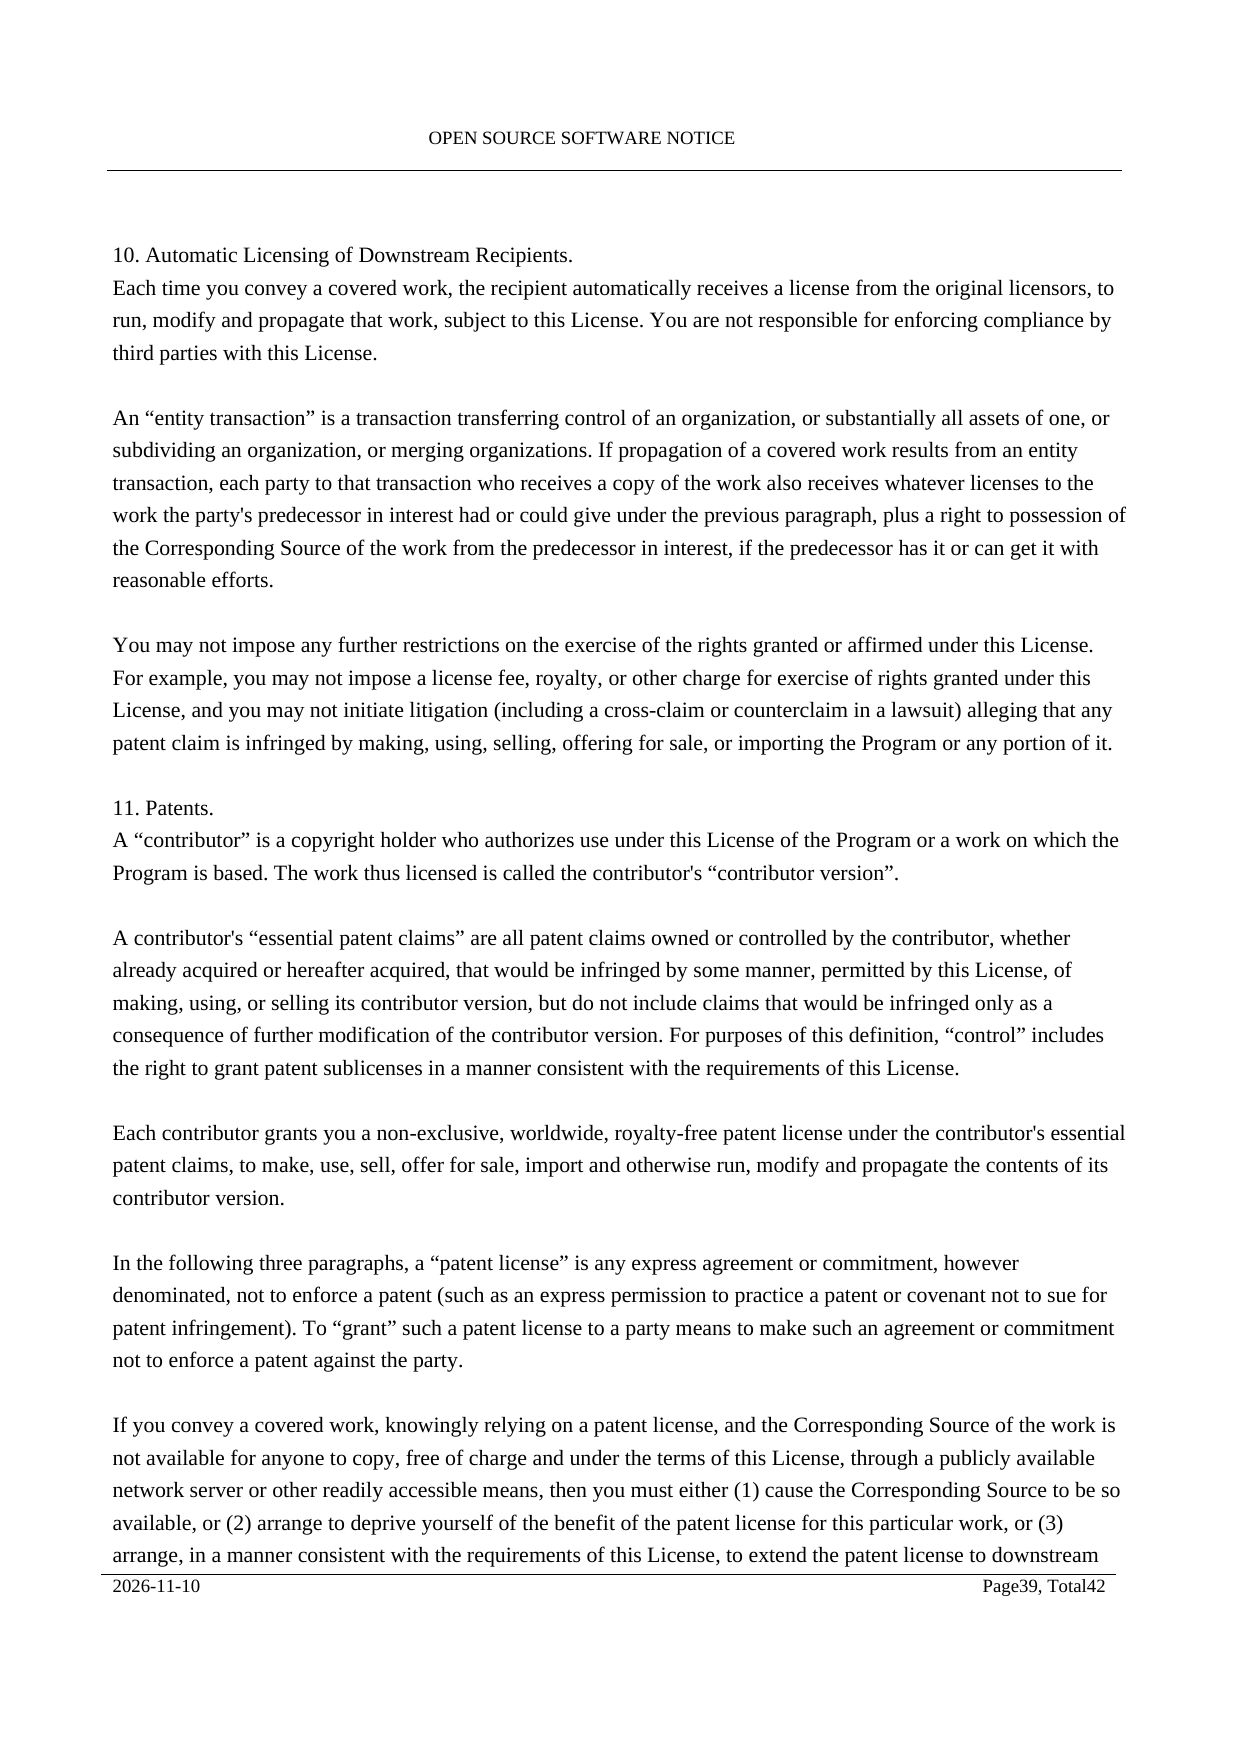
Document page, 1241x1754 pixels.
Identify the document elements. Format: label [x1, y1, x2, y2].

text [112, 206, 1128, 1571]
